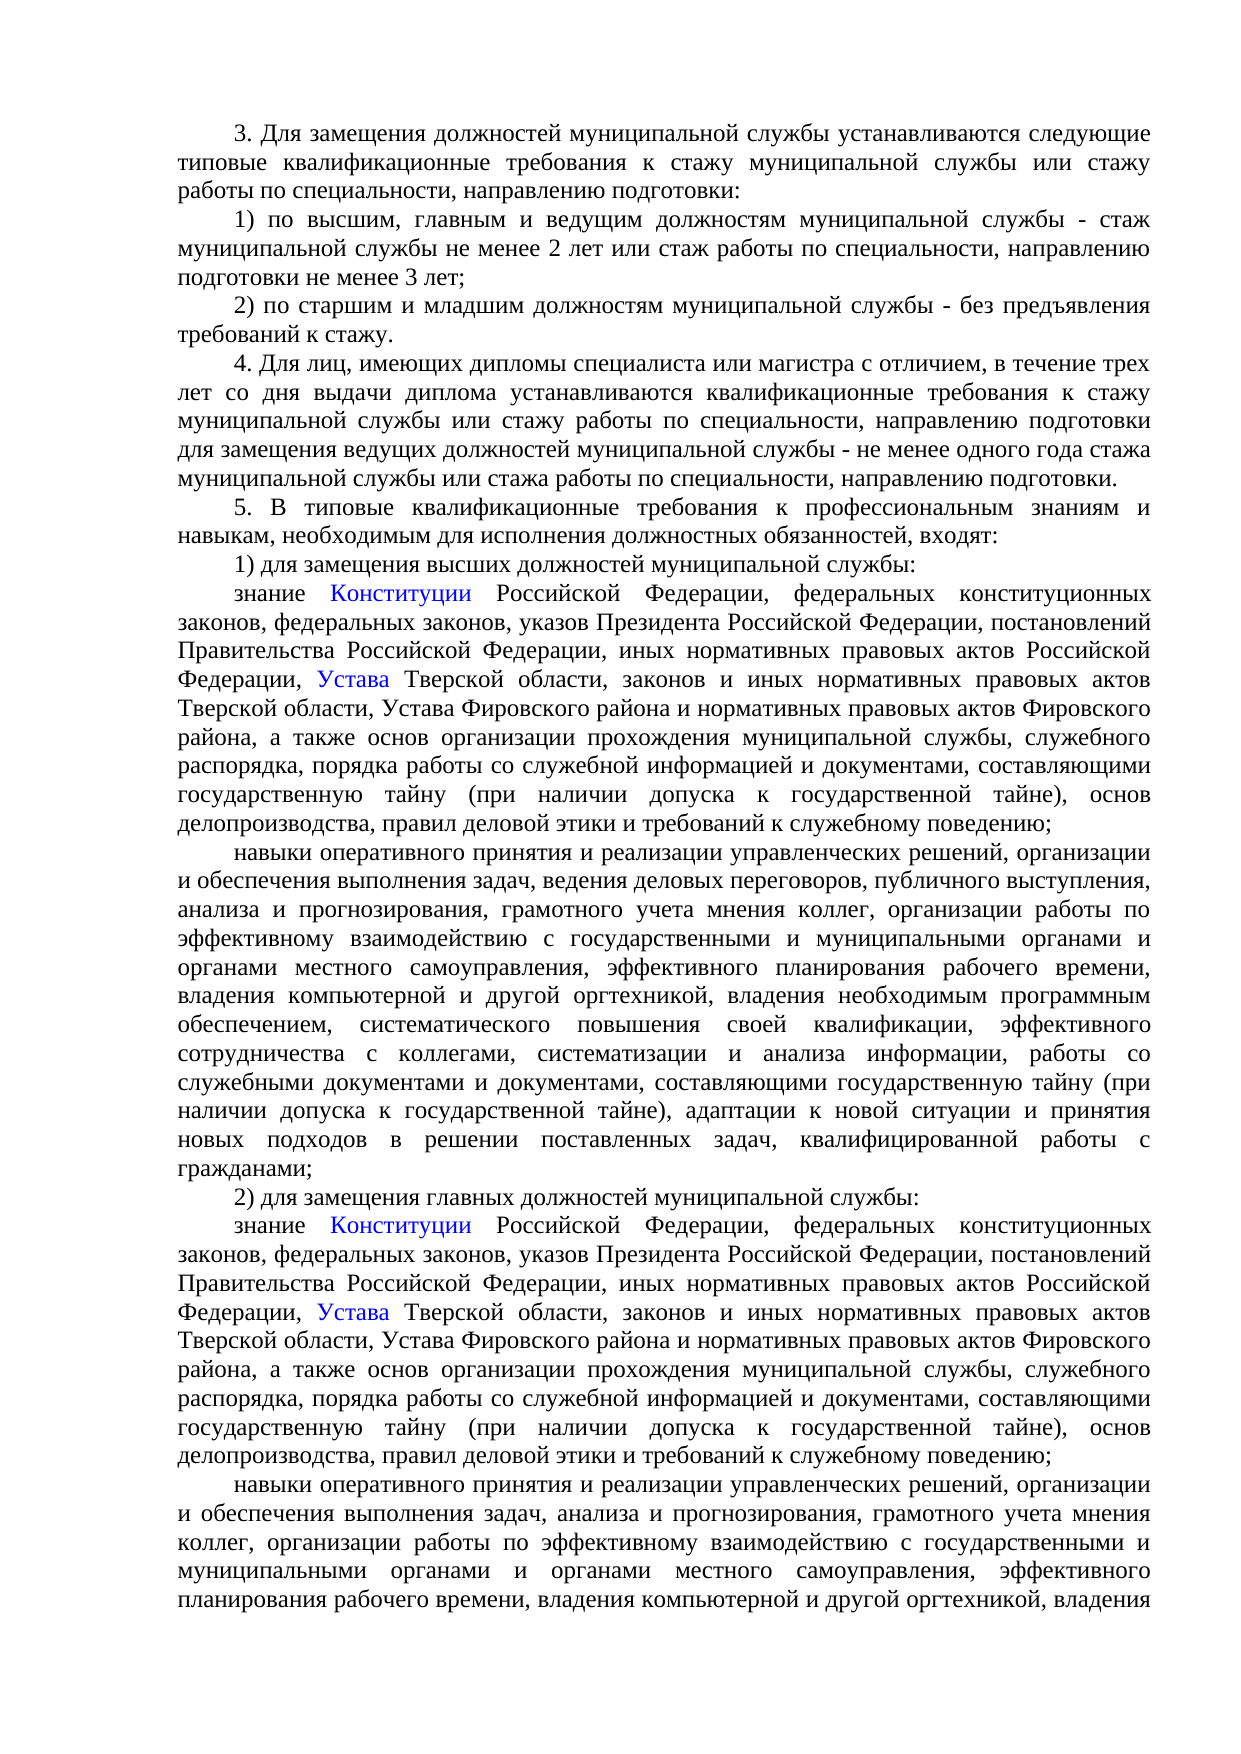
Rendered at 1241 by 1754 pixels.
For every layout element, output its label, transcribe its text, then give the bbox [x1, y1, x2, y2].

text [177, 1469, 1152, 1613]
text знание Конституции Российской Федерации, федеральных конституционных законов, федеральных законов, указов Президента Российской Федерации, постановлений Правительства Российской Федерации, иных нормативных правовых актов Российской Федерации, Устава Тверской области, законов и иных нормативных правовых актов Тверской области, Устава Фировского района и нормативных правовых актов Фировского района, а также основ организации прохождения муниципальной службы, служебного распорядка, порядка работы со служебной информацией и документами, составляющими государственную тайну (при наличии допуска к государственной тайне), основ делопроизводства, правил деловой этики и требований к служебному поведению; [177, 1211, 1152, 1469]
text 2) по старшим и младшим должностям муниципальной службы - без предъявления требований к стажу. [177, 291, 1152, 348]
text 3. Для замещения должностей муниципальной службы устанавливаются следующие типовые квалификационные требования к стажу муниципальной службы или стажу работы по специальности, направлению подготовки: [177, 118, 1152, 204]
text 4. Для лиц, имеющих дипломы специалиста или магистра с отличием, в течение трех лет со дня выдачи диплома устанавливаются квалификационные требования к стажу муниципальной службы или стажу работы по специальности, направлению подготовки для замещения ведущих должностей муниципальной службы - не менее одного года стажа муниципальной службы или стажа работы по специальности, направлению подготовки. [177, 348, 1152, 492]
text 2) для замещения главных должностей муниципальной службы: [177, 1182, 1152, 1211]
text 5. В типовые квалификационные требования к профессиональным знаниям и навыкам, необходимым для исполнения должностных обязанностей, входят: [177, 492, 1152, 549]
text 1) по высшим, главным и ведущим должностям муниципальной службы - стаж муниципальной службы не менее 2 лет или стаж работы по специальности, направлению подготовки не менее 3 лет; [177, 204, 1152, 291]
text навыки оперативного принятия и реализации управленческих решений, организации и обеспечения выполнения задач, ведения деловых переговоров, публичного выступления, анализа и прогнозирования, грамотного учета мнения коллег, организации работы по эффективному взаимодействию с государственными и муниципальными органами и органами местного самоуправления, эффективного планирования рабочего времени, владения компьютерной и другой оргтехникой, владения необходимым программным обеспечением, систематического повышения своей квалификации, эффективного сотрудничества с коллегами, систематизации и анализа информации, работы со служебными документами и документами, составляющими государственную тайну (при наличии допуска к государственной тайне), адаптации к новой ситуации и принятия новых подходов в решении поставленных задач, квалифицированной работы с гражданами; [177, 837, 1152, 1182]
text знание Конституции Российской Федерации, федеральных конституционных законов, федеральных законов, указов Президента Российской Федерации, постановлений Правительства Российской Федерации, иных нормативных правовых актов Российской Федерации, Устава Тверской области, законов и иных нормативных правовых актов Тверской области, Устава Фировского района и нормативных правовых актов Фировского района, а также основ организации прохождения муниципальной службы, служебного распорядка, порядка работы со служебной информацией и документами, составляющими государственную тайну (при наличии допуска к государственной тайне), основ делопроизводства, правил деловой этики и требований к служебному поведению; [177, 578, 1152, 837]
text 1) для замещения высших должностей муниципальной службы: [177, 549, 1152, 578]
